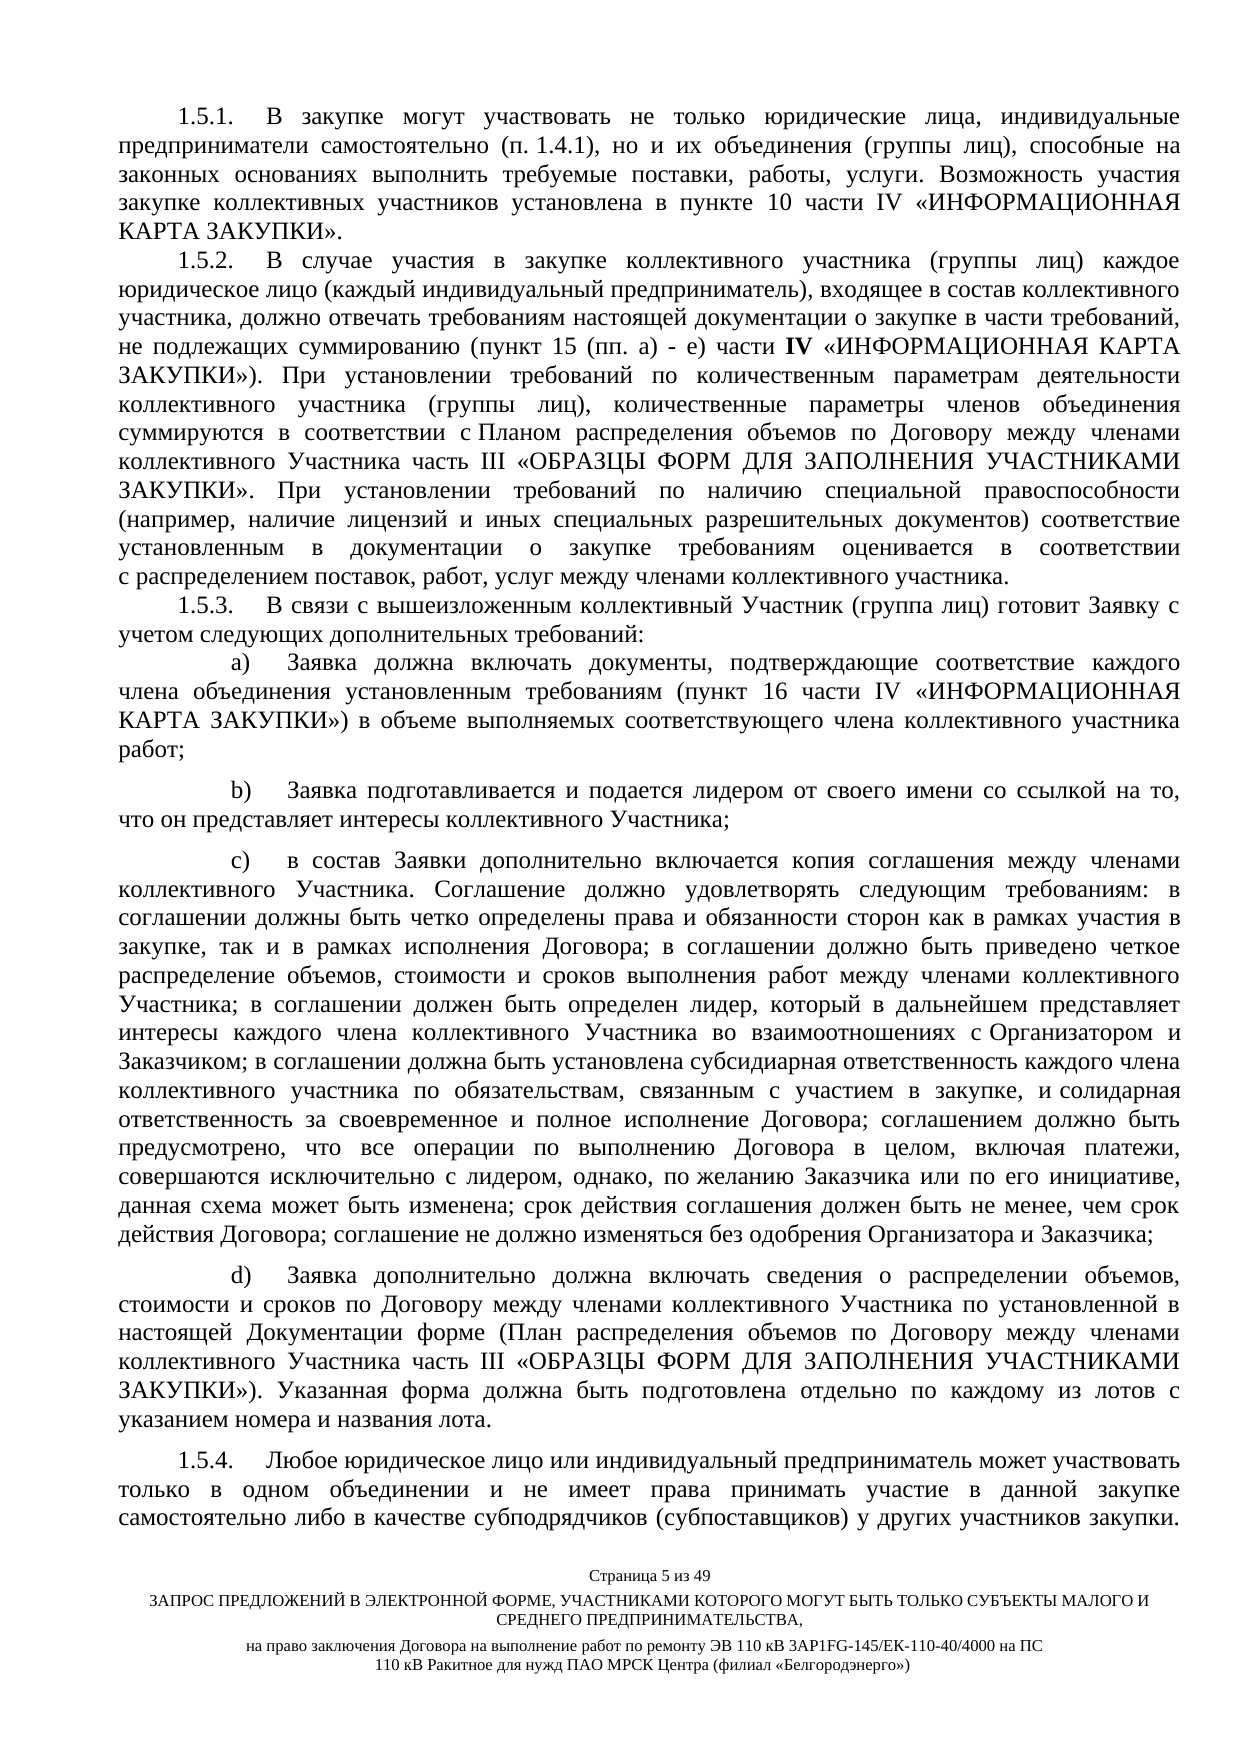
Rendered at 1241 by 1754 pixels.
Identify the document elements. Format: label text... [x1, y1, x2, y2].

list Заявка должна включать документы, подтверждающие соответствие каждого члена объединения установленным требованиям (пункт 16 части IV «ИНФОРМАЦИОННАЯ КАРТА ЗАКУПКИ») в объеме выполняемых соответствующего члена коллективного участника работ; [118, 647, 1181, 762]
list Заявка подготавливается и подается лидером от своего имени со ссылкой на то, что он представляет интересы коллективного Участника; [118, 775, 1181, 832]
subtitle В связи с вышеизложенным коллективный Участник (группа лиц) готовит Заявку с учетом следующих дополнительных требований: [118, 590, 1181, 647]
list Заявка дополнительно должна включать сведения о распределении объемов, стоимости и сроков по Договору между членами коллективного Участника по установленной в настоящей Документации форме (План распределения объемов по Договору между членами коллективного Участника часть III «ОБРАЗЦЫ ФОРМ ДЛЯ ЗАПОЛНЕНИЯ УЧАСТНИКАМИ ЗАКУПКИ»). Указанная форма должна быть подготовлена отдельно по каждому из лотов с указанием номера и названия лота. [118, 1260, 1181, 1432]
subtitle В случае участия в закупке коллективного участника (группы лиц) каждое юридическое лицо (каждый индивидуальный предприниматель), входящее в состав коллективного участника, должно отвечать требованиям настоящей документации о закупке в части требований, не подлежащих суммированию (пункт 15 (пп. а) - е) части IV «ИНФОРМАЦИОННАЯ КАРТА ЗАКУПКИ»). При установлении требований по количественным параметрам деятельности коллективного участника (группы лиц), количественные параметры членов объединения суммируются в соответствии с Планом распределения объемов по Договору между членами коллективного Участника часть III «ОБРАЗЦЫ ФОРМ ДЛЯ ЗАПОЛНЕНИЯ УЧАСТНИКАМИ ЗАКУПКИ». При установлении требований по наличию специальной правоспособности (например, наличие лицензий и иных специальных разрешительных документов) соответствие установленным в документации о закупке требованиям оценивается в соответствии с распределением поставок, работ, услуг между членами коллективного участника. [118, 245, 1181, 590]
subtitle В закупке могут участвовать не только юридические лица, индивидуальные предприниматели самостоятельно (п. 1.4.1), но и их объединения (группы лиц), способные на законных основаниях выполнить требуемые поставки, работы, услуги. Возможность участия закупке коллективных участников установлена в пункте 10 части IV «ИНФОРМАЦИОННАЯ КАРТА ЗАКУПКИ». [118, 101, 1181, 245]
list в состав Заявки дополнительно включается копия соглашения между членами коллективного Участника. Соглашение должно удовлетворять следующим требованиям: в соглашении должны быть четко определены права и обязанности сторон как в рамках участия в закупке, так и в рамках исполнения Договора; в соглашении должно быть приведено четкое распределение объемов, стоимости и сроков выполнения работ между членами коллективного Участника; в соглашении должен быть определен лидер, который в дальнейшем представляет интересы каждого члена коллективного Участника во взаимоотношениях с Организатором и Заказчиком; в соглашении должна быть установлена субсидиарная ответственность каждого члена коллективного участника по обязательствам, связанным с участием в закупке, и солидарная ответственность за своевременное и полное исполнение Договора; соглашением должно быть предусмотрено, что все операции по выполнению Договора в целом, включая платежи, совершаются исключительно с лидером, однако, по желанию Заказчика или по его инициативе, данная схема может быть изменена; срок действия соглашения должен быть не менее, чем срок действия Договора; соглашение не должно изменяться без одобрения Организатора и Заказчика; [118, 845, 1181, 1247]
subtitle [118, 1445, 1181, 1531]
